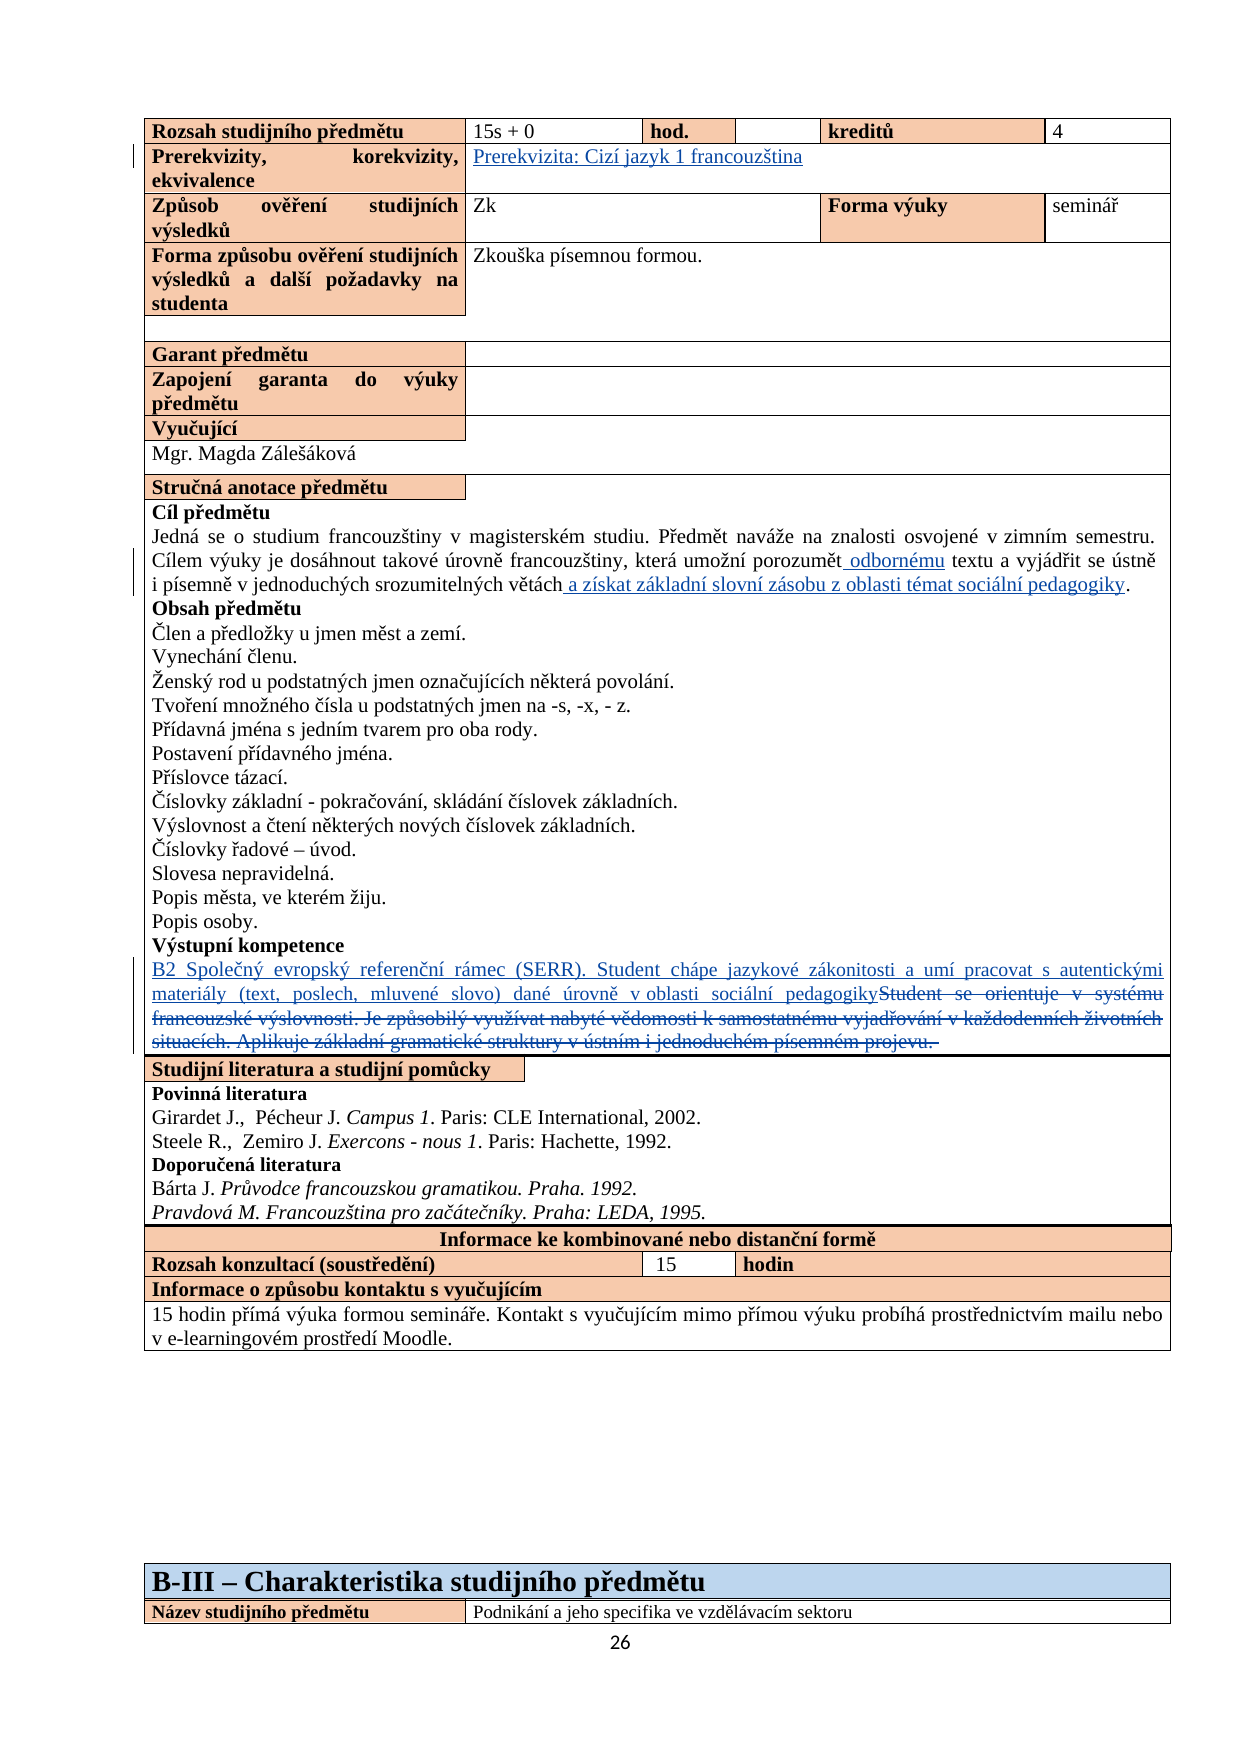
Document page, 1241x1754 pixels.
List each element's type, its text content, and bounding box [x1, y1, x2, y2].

table_cell Zapojení garanta do výuky předmětu [145, 367, 465, 415]
table_cell Povinná literatura Girardet J., Pécheur J. Campus 1. Paris: CLE International, 2002. Steele R., Zemiro J. Exercons - nous 1. Paris: Hachette, 1992. Doporučená literatura Bárta J. Průvodce francouzskou gramatikou. Praha. 1992. Pravdová M. Francouzština pro začátečníky. Praha: LEDA, 1995. [145, 1081, 1170, 1224]
table_cell Forma způsobu ověření studijních výsledků a další požadavky na studenta [145, 243, 465, 315]
table_cell [736, 119, 820, 143]
table_cell [145, 315, 1170, 341]
table_cell Stručná anotace předmětu [145, 475, 465, 499]
table_cell Forma výuky [821, 194, 1044, 242]
table_cell Studijní literatura a studijní pomůcky [145, 1057, 524, 1081]
table_header B-III – Charakteristika studijního předmětu [145, 1564, 1170, 1598]
table_cell Informace ke kombinované nebo distanční formě [145, 1227, 1171, 1251]
table_cell Podnikání a jeho specifika ve vzdělávacím sektoru [466, 1601, 1170, 1622]
table_cell [466, 416, 1170, 440]
table_cell hodin [736, 1252, 1170, 1276]
table_cell Zkouška písemnou formou. [466, 243, 1170, 315]
table_cell Prerekvizity, korekvizity, ekvivalence [145, 144, 465, 192]
table_cell 15 [643, 1252, 735, 1276]
table_cell kreditů [821, 119, 1044, 143]
table_cell Mgr. Magda Zálešáková [145, 440, 1170, 474]
table_cell seminář [1046, 194, 1170, 242]
table_cell [466, 475, 1170, 499]
table_cell [466, 367, 1170, 415]
table_cell Cíl předmětu Jedná se o studium francouzštiny v magisterském studiu. Předmět naváže na znalosti osvojené v zimním semestru. Cílem výuky je dosáhnout takové úrovně francouzštiny, která umožní porozumět textu a vyjádřit se ústně i písemně v jednoduchých srozumitelných větách. Obsah předmětu Člen a předložky u jmen měst a zemí. Vynechání členu. Ženský rod u podstatných jmen označujících některá povolání. Tvoření množného čísla u podstatných jmen na -s, -x, - z. Přídavná jména s jedním tvarem pro oba rody. Postavení přídavného jména. Příslovce tázací. Číslovky základní - pokračování, skládání číslovek základních. Výslovnost a čtení některých nových číslovek základních. Číslovky řadové – úvod. Slovesa nepravidelná. Popis města, ve kterém žiju. Popis osoby. Výstupní kompetence [145, 499, 1170, 1053]
table_cell hod. [643, 119, 735, 143]
table_cell Název studijního předmětu [145, 1601, 465, 1622]
table_cell Způsob ověření studijních výsledků [145, 194, 465, 242]
table_cell [466, 342, 1170, 366]
table_cell Garant předmětu [145, 342, 465, 366]
table_cell 15s + 0 [466, 119, 642, 143]
table_cell Vyučující [145, 416, 465, 440]
table_cell [525, 1057, 1170, 1081]
table_cell 15 hodin přímá výuka formou semináře. Kontakt s vyučujícím mimo přímou výuku probíhá prostřednictvím mailu nebo v e-learningovém prostředí Moodle. [145, 1302, 1170, 1350]
table_cell Rozsah konzultací (soustředění) [145, 1252, 642, 1276]
table_cell Zk [466, 194, 820, 242]
table_cell Informace o způsobu kontaktu s vyučujícím [145, 1277, 1170, 1301]
table_cell Rozsah studijního předmětu [145, 119, 465, 143]
table_cell 4 [1046, 119, 1170, 143]
table_cell [466, 144, 1170, 192]
